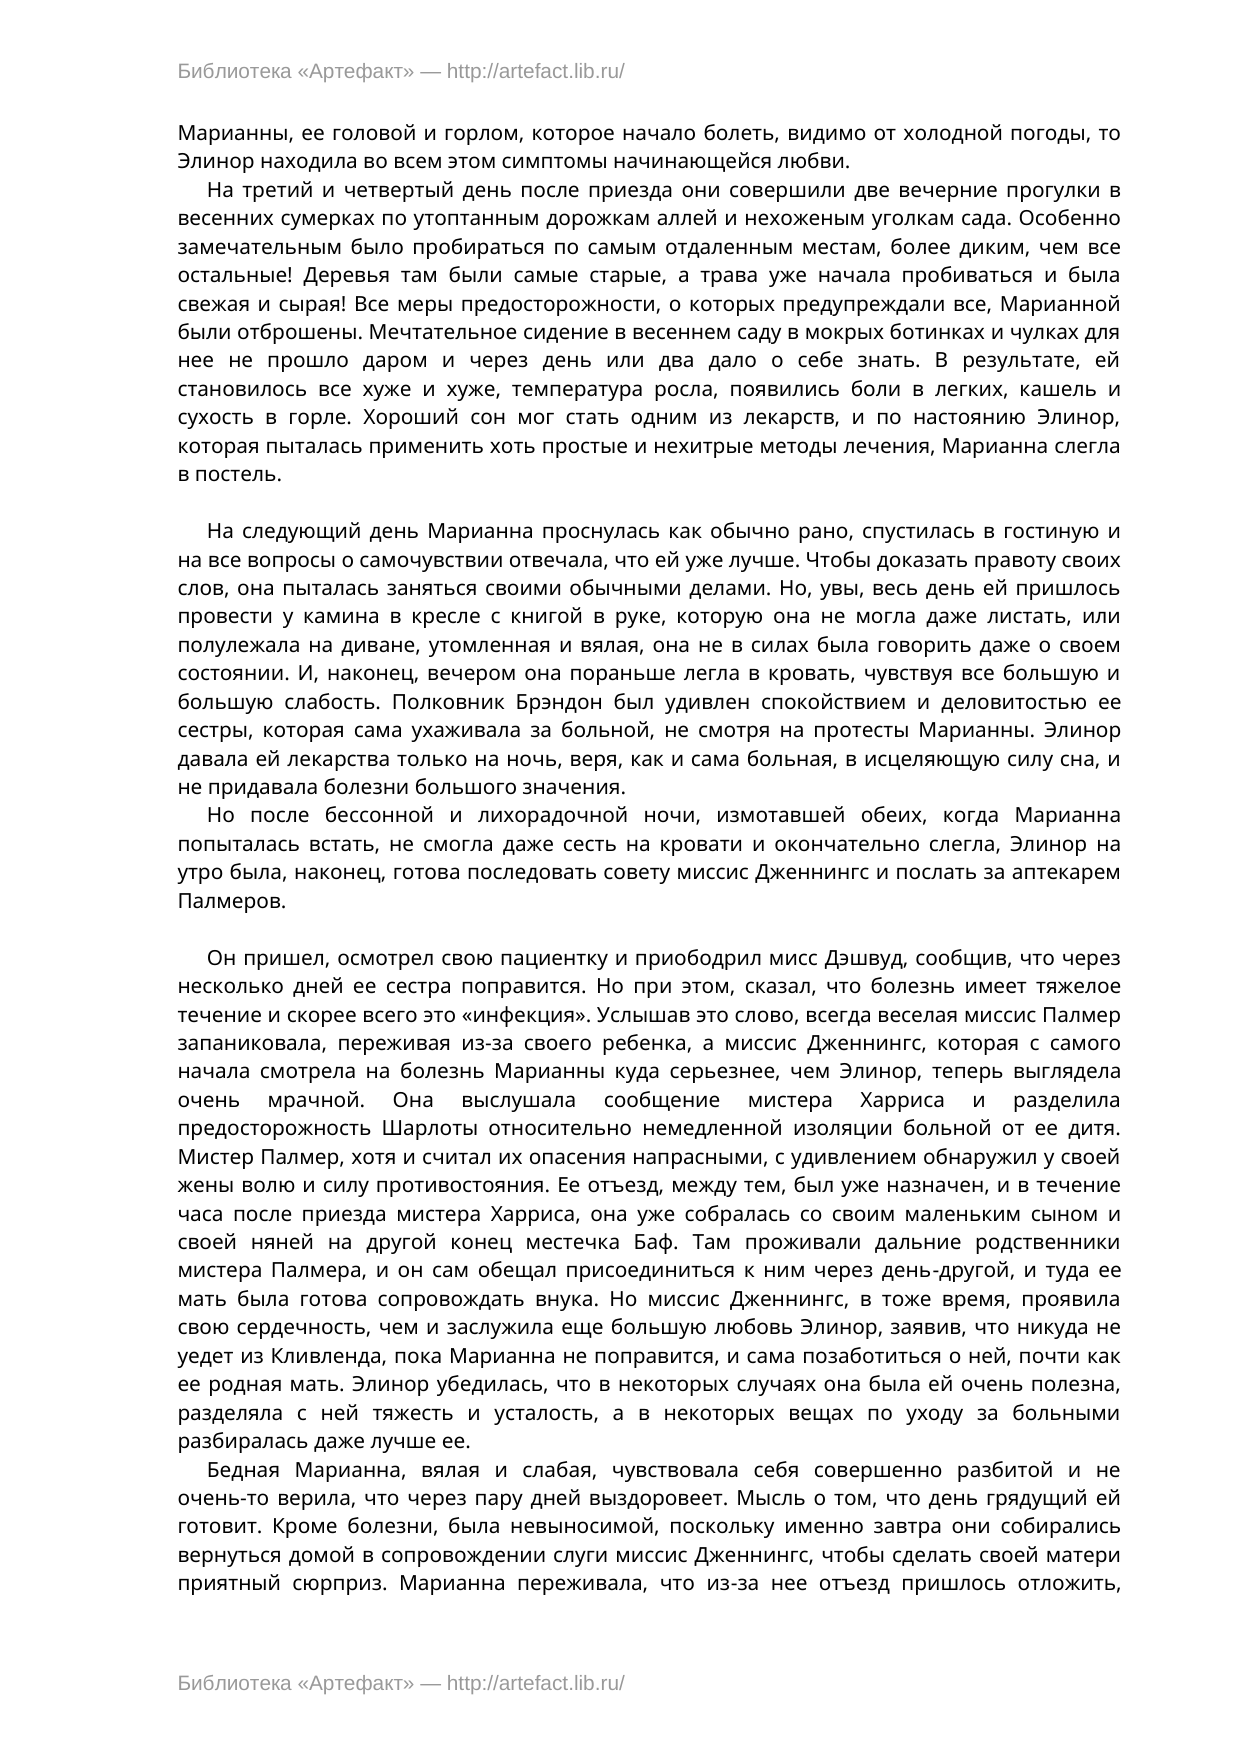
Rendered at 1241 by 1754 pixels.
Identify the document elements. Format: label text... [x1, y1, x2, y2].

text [177, 118, 1122, 175]
text На третий и четвертый день после приезда они совершили две вечерние прогулки в весенних сумерках по утоптанным дорожкам аллей и нехоженым уголкам сада. Особенно замечательным было пробираться по самым отдаленным местам, более диким, чем все остальные! Деревья там были самые старые, а трава уже начала пробиваться и была свежая и сырая! Все меры предосторожности, о которых предупреждали все, Марианной были отброшены. Мечтательное сидение в весеннем саду в мокрых ботинках и чулках для нее не прошло даром и через день или два дало о себе знать. В результате, ей становилось все хуже и хуже, температура росла, появились боли в легких, кашель и сухость в горле. Хороший сон мог стать одним из лекарств, и по настоянию Элинор, которая пыталась применить хоть простые и нехитрые методы лечения, Марианна слегла в постель. [177, 175, 1122, 488]
text Но после бессонной и лихорадочной ночи, измотавшей обеих, когда Марианна попыталась встать, не смогла даже сесть на кровати и окончательно слегла, Элинор на утро была, наконец, готова последовать совету миссис Дженнингс и послать за аптекарем Палмеров. [177, 801, 1122, 914]
text На следующий день Марианна проснулась как обычно рано, спустилась в гостиную и на все вопросы о самочувствии отвечала, что ей уже лучше. Чтобы доказать правоту своих слов, она пыталась заняться своими обычными делами. Но, увы, весь день ей пришлось провести у камина в кресле с книгой в руке, которую она не могла даже листать, или полулежала на диване, утомленная и вялая, она не в силах была говорить даже о своем состоянии. И, наконец, вечером она пораньше легла в кровать, чувствуя все большую и большую слабость. Полковник Брэндон был удивлен спокойствием и деловитостью ее сестры, которая сама ухаживала за больной, не смотря на протесты Марианны. Элинор давала ей лекарства только на ночь, веря, как и сама больная, в исцеляющую силу сна, и не придавала болезни большого значения. [177, 516, 1122, 801]
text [177, 1455, 1122, 1597]
text Он пришел, осмотрел свою пациентку и приободрил мисс Дэшвуд, сообщив, что через несколько дней ее сестра поправится. Но при этом, сказал, что болезнь имеет тяжелое течение и скорее всего это «инфекция». Услышав это слово, всегда веселая миссис Палмер запаниковала, переживая из-за своего ребенка, а миссис Дженнингс, которая с самого начала смотрела на болезнь Марианны куда серьезнее, чем Элинор, теперь выглядела очень мрачной. Она выслушала сообщение мистера Харриса и разделила предосторожность Шарлоты относительно немедленной изоляции больной от ее дитя. Мистер Палмер, хотя и считал их опасения напрасными, с удивлением обнаружил у своей жены волю и силу противостояния. Ее отъезд, между тем, был уже назначен, и в течение часа после приезда мистера Харриса, она уже собралась со своим маленьким сыном и своей няней на другой конец местечка Баф. Там проживали дальние родственники мистера Палмера, и он сам обещал присоединиться к ним через день-другой, и туда ее мать была готова сопровождать внука. Но миссис Дженнингс, в тоже время, проявила свою сердечность, чем и заслужила еще большую любовь Элинор, заявив, что никуда не уедет из Кливленда, пока Марианна не поправится, и сама позаботиться о ней, почти как ее родная мать. Элинор убедилась, что в некоторых случаях она была ей очень полезна, разделяла с ней тяжесть и усталость, а в некоторых вещах по уходу за больными разбиралась даже лучше ее. [177, 943, 1122, 1455]
